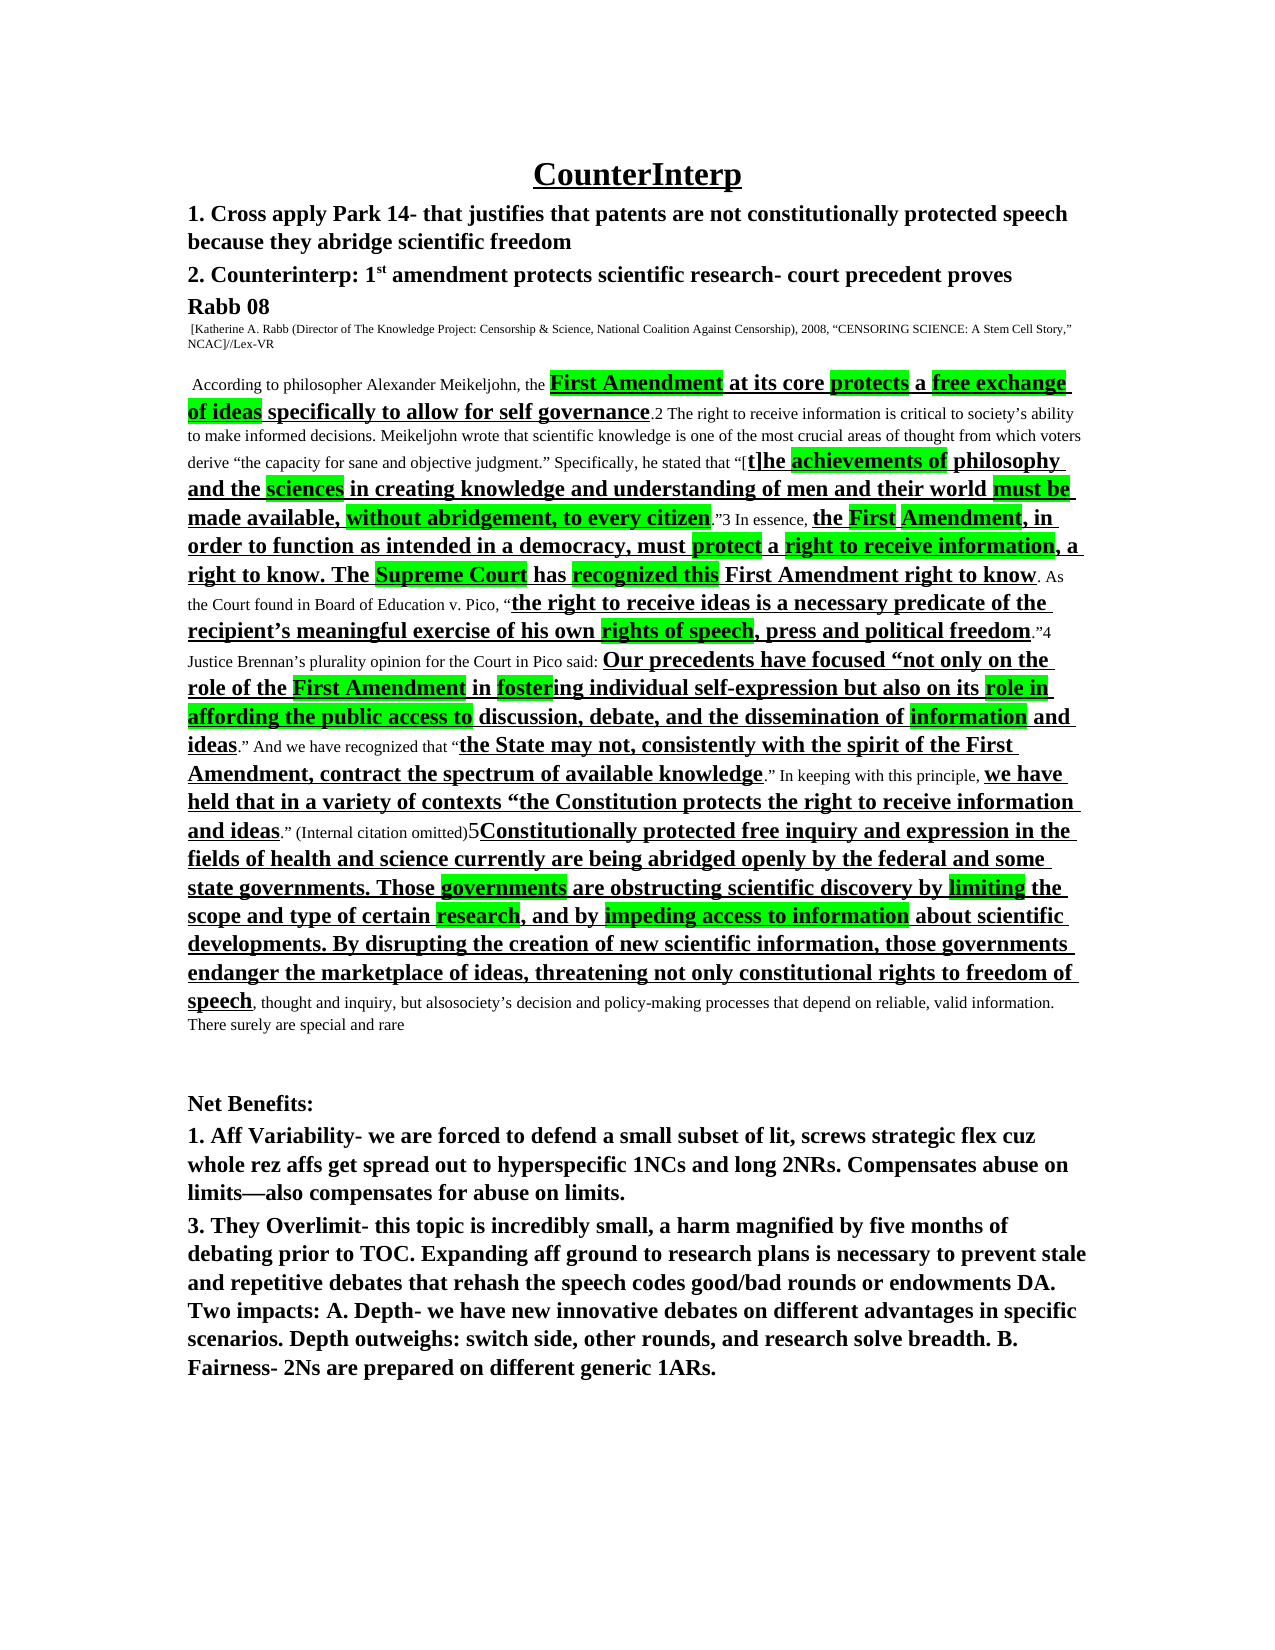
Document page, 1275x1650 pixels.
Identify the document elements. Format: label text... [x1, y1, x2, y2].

text According to philosopher Alexander Meikeljohn, the First Amendment at its core protects a free exchange of ideas specifically to allow for self governance.2 The right to receive information is critical to society’s ability to make informed decisions. Meikeljohn wrote that scientific knowledge is one of the most crucial areas of thought from which voters derive “the capacity for sane and objective judgment.” Specifically, he stated that “[t]he achievements of philosophy and the sciences in creating knowledge and understanding of men and their world must be made available, without abridgement, to every citizen.”3 In essence, the First Amendment, in order to function as intended in a democracy, must protect a right to receive information, a right to know. The Supreme Court has recognized this First Amendment right to know. As the Court found in Board of Education v. Pico, “the right to receive ideas is a necessary predicate of the recipient’s meaningful exercise of his own rights of speech, press and political freedom.”4 Justice Brennan’s plurality opinion for the Court in Pico said: Our precedents have focused “not only on the role of the First Amendment in fostering individual self-expression but also on its role in affording the public access to discussion, debate, and the dissemination of information and ideas.” And we have recognized that “the State may not, consistently with the spirit of the First Amendment, contract the spectrum of available knowledge.” In keeping with this principle, we have held that in a variety of contexts “the Constitution protects the right to receive information and ideas.” (Internal citation omitted)5Constitutionally protected free inquiry and expression in the fields of health and science currently are being abridged openly by the federal and some state governments. Those governments are obstructing scientific discovery by limiting the scope and type of certain research, and by impeding access to information about scientific developments. By disrupting the creation of new scientific information, those governments endanger the marketplace of ideas, threatening not only constitutional rights to freedom of speech, thought and inquiry, but alsosociety’s decision and policy-making processes that depend on reliable, valid information. There surely are special and rare [187, 369, 1087, 1034]
subtitle CounterInterp [187, 154, 1087, 192]
text [Katherine A. Rabb (Director of The Knowledge Project: Censorship & Science, National Coalition Against Censorship), 2008, “CENSORING SCIENCE: A Stem Cell Story,” NCAC]//Lex-VR [187, 322, 1087, 352]
subtitle 1. Aff Variability- we are forced to defend a small subset of lit, screws strategic flex cuz whole rez affs get spread out to hyperspecific 1NCs and long 2NRs. Compensates abuse on limits—also compensates for abuse on limits. [187, 1122, 1087, 1206]
subtitle 2. Counterinterp: 1st amendment protects scientific research- court precedent proves [187, 261, 1087, 287]
subtitle 3. They Overlimit- this topic is incredibly small, a harm magnified by five months of debating prior to TOC. Expanding aff ground to research plans is necessary to prevent stale and repetitive debates that rehash the speech codes good/bad rounds or endowments DA. Two impacts: A. Depth- we have new innovative debates on different advantages in specific scenarios. Depth outweighs: switch side, other rounds, and research solve breadth. B. Fairness- 2Ns are prepared on different generic 1ARs. [187, 1212, 1087, 1380]
subtitle 1. Cross apply Park 14- that justifies that patents are not constitutionally protected speech because they abridge scientific freedom [187, 200, 1087, 254]
subtitle Rabb 08 [187, 293, 1087, 320]
subtitle Net Benefits: [187, 1090, 1087, 1116]
